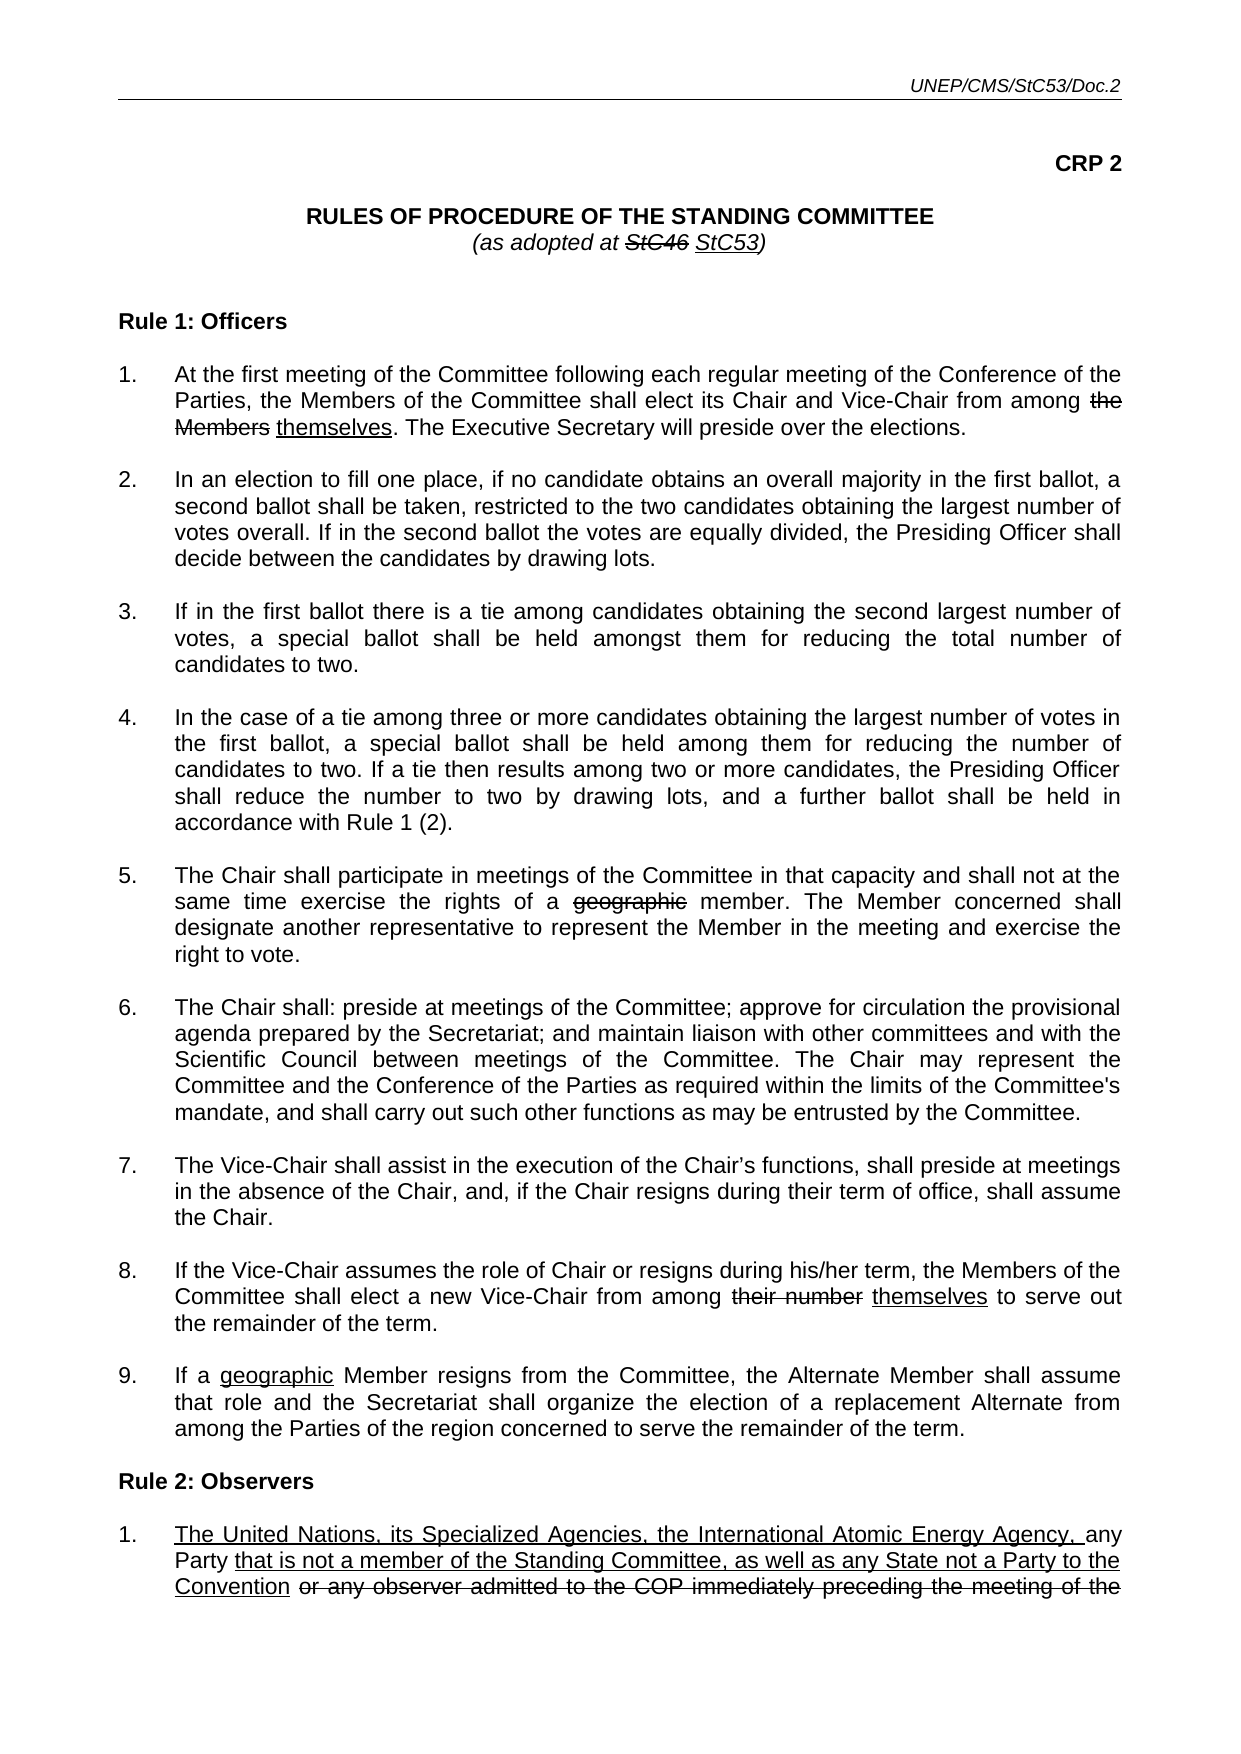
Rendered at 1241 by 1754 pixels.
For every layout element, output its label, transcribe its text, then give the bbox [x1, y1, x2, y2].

list In an election to fill one place, if no candidate obtains an overall majority in the first ballot, a second ballot shall be taken, restricted to the two candidates obtaining the largest number of votes overall. If in the second ballot the votes are equally divided, the Presiding Officer shall decide between the candidates by drawing lots. [118, 466, 1122, 572]
list If a geographic Member resigns from the Committee, the Alternate Member shall assume that role and the Secretariat shall organize the election of a replacement Alternate from among the Parties of the region concerned to serve the remainder of the term. [118, 1362, 1122, 1441]
text RULES OF PROCEDURE OF THE STANDING COMMITTEE [118, 203, 1122, 229]
text CRP 2 [118, 150, 1122, 176]
list If in the first ballot there is a tie among candidates obtaining the second largest number of votes, a special ballot shall be held amongst them for reducing the total number of candidates to two. [118, 598, 1122, 677]
text (as adopted at StC46 StC53) [118, 229, 1122, 256]
list In the case of a tie among three or more candidates obtaining the largest number of votes in the first ballot, a special ballot shall be held among them for reducing the number of candidates to two. If a tie then results among two or more candidates, the Presiding Officer shall reduce the number to two by drawing lots, and a further ballot shall be held in accordance with Rule 1 (2). [118, 703, 1122, 835]
list The Chair shall: preside at meetings of the Committee; approve for circulation the provisional agenda prepared by the Secretariat; and maintain liaison with other committees and with the Scientific Council between meetings of the Committee. The Chair may represent the Committee and the Conference of the Parties as required within the limits of the Committee's mandate, and shall carry out such other functions as may be entrusted by the Committee. [118, 993, 1122, 1125]
list If the Vice-Chair assumes the role of Chair or resigns during his/her term, the Members of the Committee shall elect a new Vice-Chair from among their number themselves to serve out the remainder of the term. [118, 1257, 1122, 1336]
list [118, 1521, 1122, 1599]
list The Chair shall participate in meetings of the Committee in that capacity and shall not at the same time exercise the rights of a geographic member. The Member concerned shall designate another representative to represent the Member in the meeting and exercise the right to vote. [118, 862, 1122, 967]
text Rule 1: Officers [118, 308, 1122, 334]
list The Vice-Chair shall assist in the execution of the Chair’s functions, shall preside at meetings in the absence of the Chair, and, if the Chair resigns during their term of office, shall assume the Chair. [118, 1152, 1122, 1231]
text Rule 2: Observers [118, 1468, 1122, 1494]
list At the first meeting of the Committee following each regular meeting of the Conference of the Parties, the Members of the Committee shall elect its Chair and Vice-Chair from among the Members themselves. The Executive Secretary will preside over the elections. [118, 361, 1122, 440]
